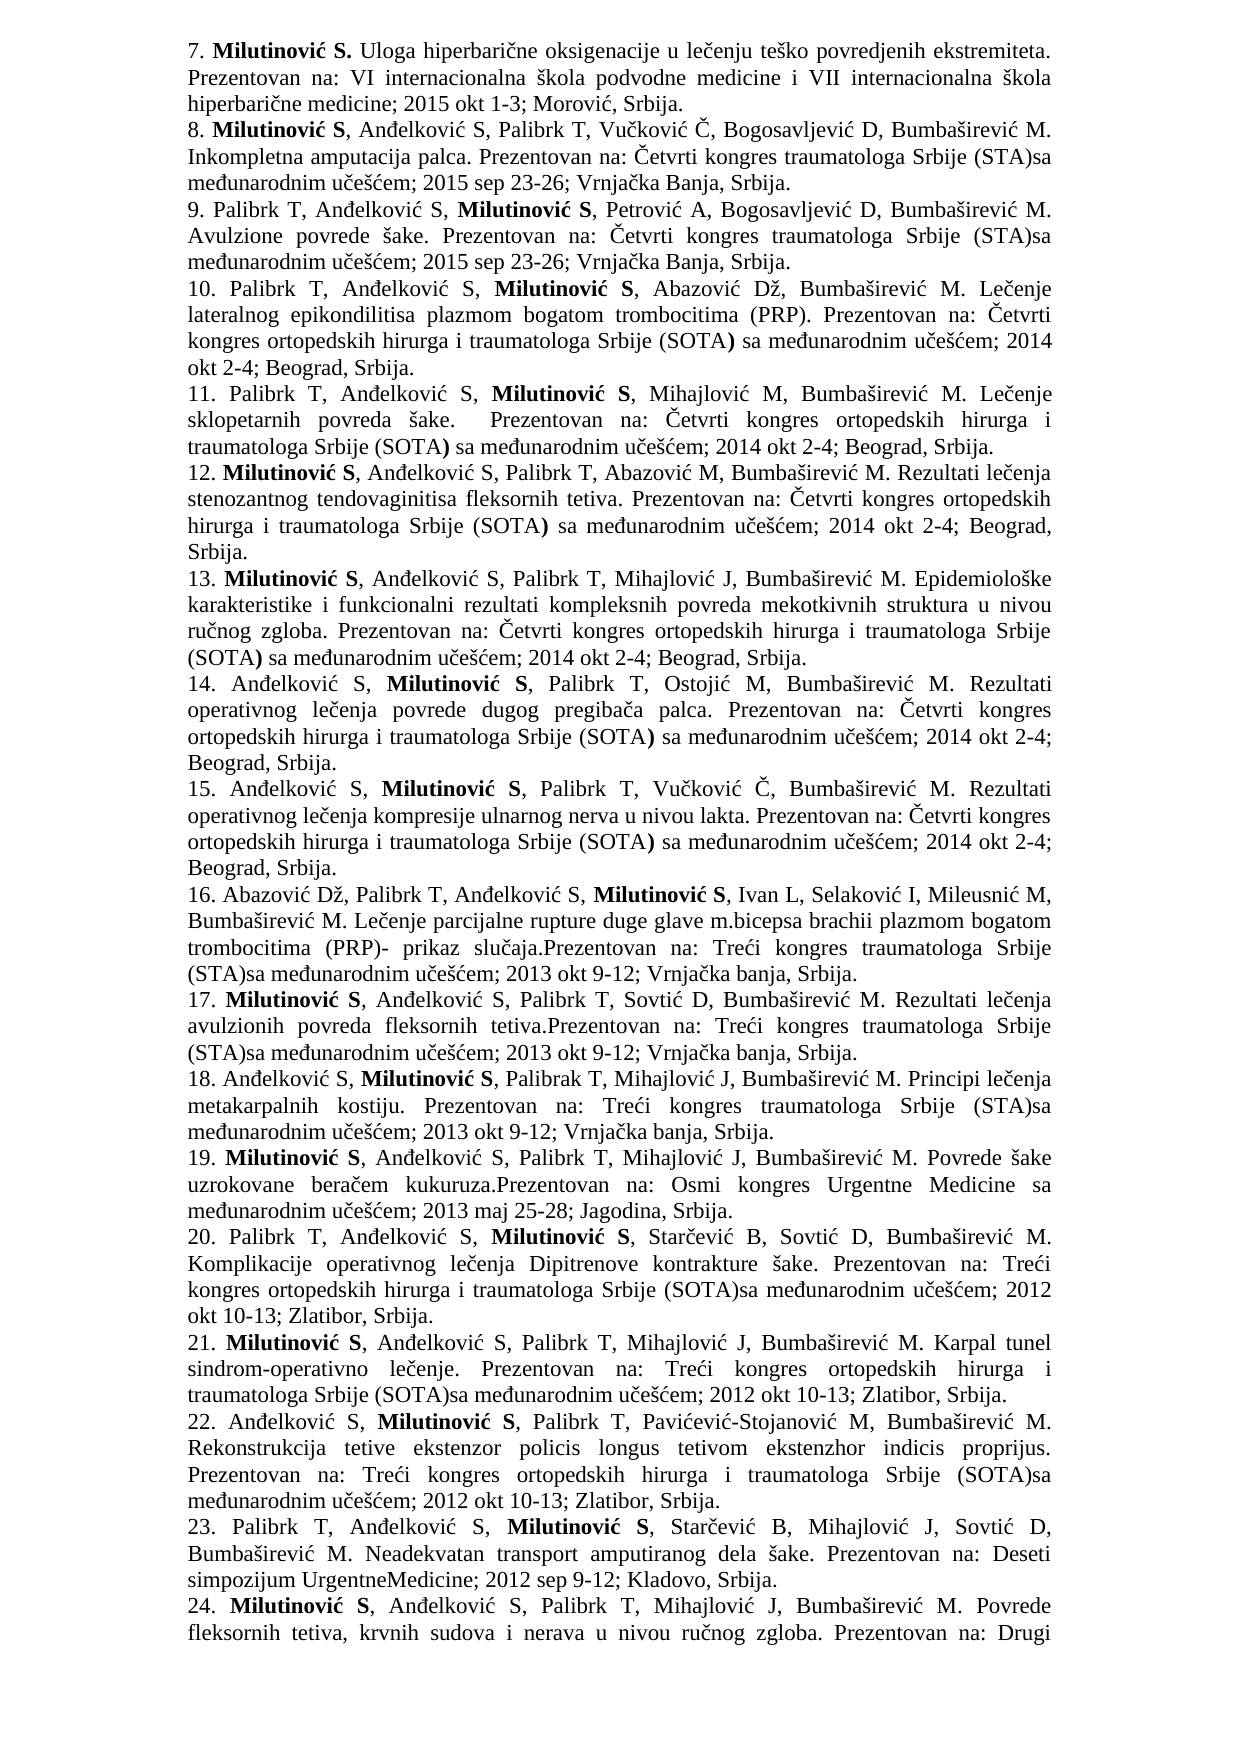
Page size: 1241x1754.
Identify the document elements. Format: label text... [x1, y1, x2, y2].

text 22. Anđelković S, Milutinović S, Palibrk T, Pavićević-Stojanović M, Bumbaširević M. Rekonstrukcija tetive ekstenzor policis longus tetivom ekstenzhor indicis proprijus. Prezentovan na: Treći kongres ortopedskih hirurga i traumatologa Srbije (SOTA)sa međunarodnim učešćem; 2012 okt 10-13; Zlatibor, Srbija. [187, 1408, 1053, 1513]
text 16. Abazović Dž, Palibrk T, Anđelković S, Milutinović S, Ivan L, Selaković I, Mileusnić M, Bumbaširević M. Lečenje parcijalne rupture duge glave m.bicepsa brachii plazmom bogatom trombocitima (PRP)- prikaz slučaja.Prezentovan na: Treći kongres traumatologa Srbije (STA)sa međunarodnim učešćem; 2013 okt 9-12; Vrnjačka banja, Srbija. [187, 881, 1053, 986]
text 12. Milutinović S, Anđelković S, Palibrk T, Abazović M, Bumbaširević M. Rezultati lečenja stenozantnog tendovaginitisa fleksornih tetiva. Prezentovan na: Četvrti kongres ortopedskih hirurga i traumatologa Srbije (SOTA) sa međunarodnim učešćem; 2014 okt 2-4; Beograd, Srbija. [187, 459, 1053, 564]
text 8. Milutinović S, Anđelković S, Palibrk T, Vučković Č, Bogosavljević D, Bumbaširević M. Inkompletna amputacija palca. Prezentovan na: Četvrti kongres traumatologa Srbije (STA)sa međunarodnim učešćem; 2015 sep 23-26; Vrnjačka Banja, Srbija. [187, 117, 1053, 196]
text 13. Milutinović S, Anđelković S, Palibrk T, Mihajlović J, Bumbaširević M. Epidemiološke karakteristike i funkcionalni rezultati kompleksnih povreda mekotkivnih struktura u nivou ručnog zgloba. Prezentovan na: Četvrti kongres ortopedskih hirurga i traumatologa Srbije (SOTA) sa međunarodnim učešćem; 2014 okt 2-4; Beograd, Srbija. [187, 564, 1053, 670]
text 10. Palibrk T, Anđelković S, Milutinović S, Abazović Dž, Bumbaširević M. Lečenje lateralnog epikondilitisa plazmom bogatom trombocitima (PRP). Prezentovan na: Četvrti kongres ortopedskih hirurga i traumatologa Srbije (SOTA) sa međunarodnim učešćem; 2014 okt 2-4; Beograd, Srbija. [187, 275, 1053, 380]
text 7. Milutinović S. Uloga hiperbarične oksigenacije u lečenju teško povredjenih ekstremiteta. Prezentovan na: VI internacionalna škola podvodne medicine i VII internacionalna škola hiperbarične medicine; 2015 okt 1-3; Morović, Srbija. [187, 37, 1053, 117]
text 20. Palibrk T, Anđelković S, Milutinović S, Starčević B, Sovtić D, Bumbaširević M. Komplikacije operativnog lečenja Dipitrenove kontrakture šake. Prezentovan na: Treći kongres ortopedskih hirurga i traumatologa Srbije (SOTA)sa međunarodnim učešćem; 2012 okt 10-13; Zlatibor, Srbija. [187, 1223, 1053, 1329]
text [187, 1592, 1053, 1645]
text 17. Milutinović S, Anđelković S, Palibrk T, Sovtić D, Bumbaširević M. Rezultati lečenja avulzionih povreda fleksornih tetiva.Prezentovan na: Treći kongres traumatologa Srbije (STA)sa međunarodnim učešćem; 2013 okt 9-12; Vrnjačka banja, Srbija. [187, 986, 1053, 1065]
text 14. Anđelković S, Milutinović S, Palibrk T, Ostojić M, Bumbaširević M. Rezultati operativnog lečenja povrede dugog pregibača palca. Prezentovan na: Četvrti kongres ortopedskih hirurga i traumatologa Srbije (SOTA) sa međunarodnim učešćem; 2014 okt 2-4; Beograd, Srbija. [187, 670, 1053, 775]
text 23. Palibrk T, Anđelković S, Milutinović S, Starčević B, Mihajlović J, Sovtić D, Bumbaširević M. Neadekvatan transport amputiranog dela šake. Prezentovan na: Deseti simpozijum UrgentneMedicine; 2012 sep 9-12; Kladovo, Srbija. [187, 1513, 1053, 1592]
text 9. Palibrk T, Anđelković S, Milutinović S, Petrović A, Bogosavljević D, Bumbaširević M. Avulzione povrede šake. Prezentovan na: Četvrti kongres traumatologa Srbije (STA)sa međunarodnim učešćem; 2015 sep 23-26; Vrnjačka Banja, Srbija. [187, 196, 1053, 275]
text 15. Anđelković S, Milutinović S, Palibrk T, Vučković Č, Bumbaširević M. Rezultati operativnog lečenja kompresije ulnarnog nerva u nivou lakta. Prezentovan na: Četvrti kongres ortopedskih hirurga i traumatologa Srbije (SOTA) sa međunarodnim učešćem; 2014 okt 2-4; Beograd, Srbija. [187, 775, 1053, 881]
text 19. Milutinović S, Anđelković S, Palibrk T, Mihajlović J, Bumbaširević M. Povrede šake uzrokovane beračem kukuruza.Prezentovan na: Osmi kongres Urgentne Medicine sa međunarodnim učešćem; 2013 maj 25-28; Jagodina, Srbija. [187, 1144, 1053, 1223]
text 21. Milutinović S, Anđelković S, Palibrk T, Mihajlović J, Bumbaširević M. Karpal tunel sindrom-operativno lečenje. Prezentovan na: Treći kongres ortopedskih hirurga i traumatologa Srbije (SOTA)sa međunarodnim učešćem; 2012 okt 10-13; Zlatibor, Srbija. [187, 1329, 1053, 1408]
text 11. Palibrk T, Anđelković S, Milutinović S, Mihajlović M, Bumbaširević M. Lečenje sklopetarnih povreda šake. Prezentovan na: Četvrti kongres ortopedskih hirurga i traumatologa Srbije (SOTA) sa međunarodnim učešćem; 2014 okt 2-4; Beograd, Srbija. [187, 380, 1053, 459]
text 18. Anđelković S, Milutinović S, Palibrak T, Mihajlović J, Bumbaširević M. Principi lečenja metakarpalnih kostiju. Prezentovan na: Treći kongres traumatologa Srbije (STA)sa međunarodnim učešćem; 2013 okt 9-12; Vrnjačka banja, Srbija. [187, 1065, 1053, 1144]
